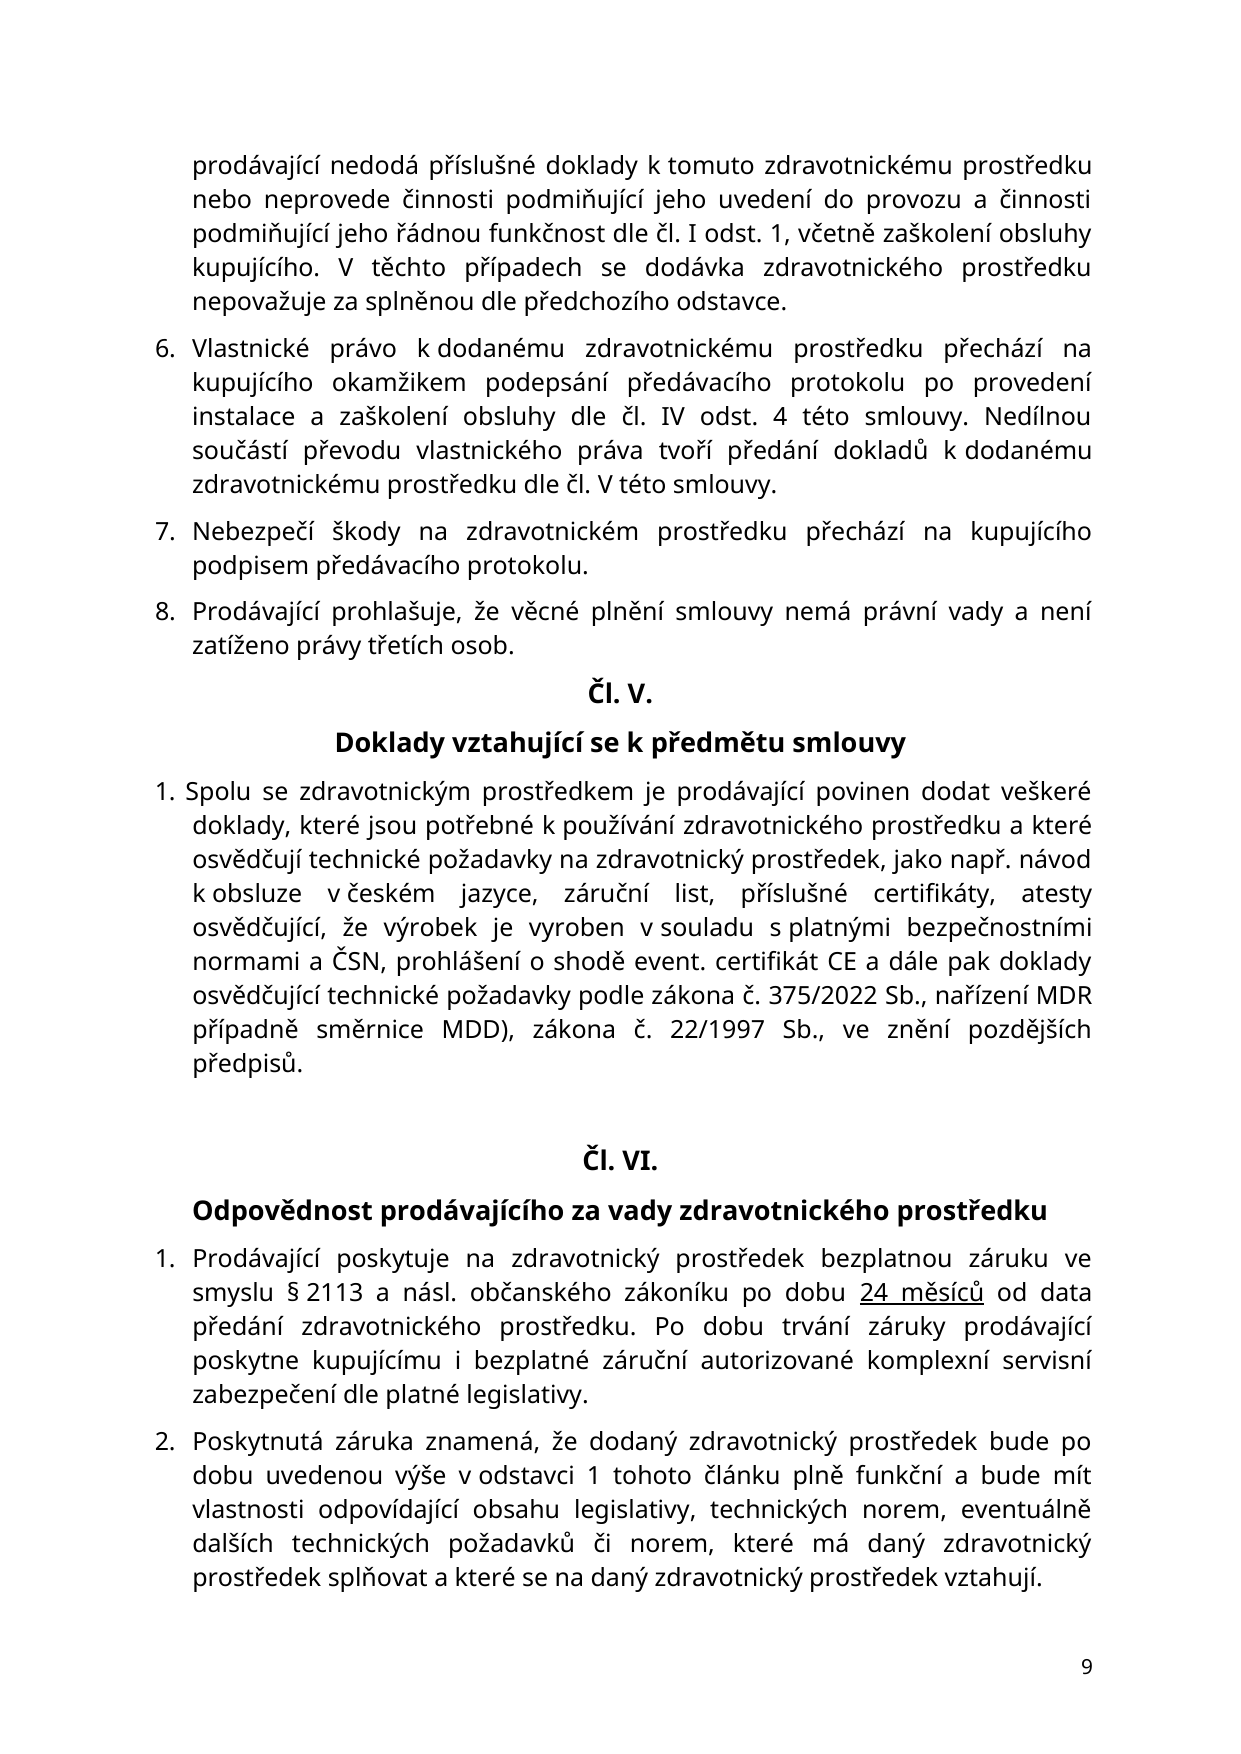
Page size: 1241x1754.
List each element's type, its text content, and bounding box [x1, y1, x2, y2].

list Prodávající poskytuje na zdravotnický prostředek bezplatnou záruku ve smyslu § 2113 a násl. občanského zákoníku po dobu 24 měsíců od data předání zdravotnického prostředku. Po dobu trvání záruky prodávající poskytne kupujícímu i bezplatné záruční autorizované komplexní servisní zabezpečení dle platné legislativy. [154, 1240, 1093, 1411]
list Prodávající prohlašuje, že věcné plnění smlouvy nemá právní vady a není zatíženo právy třetích osob. [155, 594, 1093, 662]
text Doklady vztahující se k předmětu smlouvy [148, 724, 1093, 761]
list Poskytnutá záruka znamená, že dodaný zdravotnický prostředek bude po dobu uvedenou výše v odstavci 1 tohoto článku plně funkční a bude mít vlastnosti odpovídající obsahu legislativy, technických norem, eventuálně dalších technických požadavků či norem, které má daný zdravotnický prostředek splňovat a které se na daný zdravotnický prostředek vztahují. [154, 1423, 1093, 1593]
list Spolu se zdravotnickým prostředkem je prodávající povinen dodat veškeré doklady, které jsou potřebné k používání zdravotnického prostředku a které osvědčují technické požadavky na zdravotnický prostředek, jako např. návod k obsluze v českém jazyce, záruční list, příslušné certifikáty, atesty osvědčující, že výrobek je vyroben v souladu s platnými bezpečnostními normami a ČSN, prohlášení o shodě event. certifikát CE a dále pak doklady osvědčující technické požadavky podle zákona č. 375/2022 Sb., nařízení MDR případně směrnice MDD), zákona č. 22/1997 Sb., ve znění pozdějších předpisů. [154, 773, 1093, 1080]
text Čl. V. [148, 674, 1093, 711]
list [155, 148, 1093, 318]
list Vlastnické právo k dodanému zdravotnickému prostředku přechází na kupujícího okamžikem podepsání předávacího protokolu po provedení instalace a zaškolení obsluhy dle čl. IV odst. 4 této smlouvy. Nedílnou součástí převodu vlastnického práva tvoří předání dokladů k dodanému zdravotnickému prostředku dle čl. V této smlouvy. [155, 330, 1093, 501]
text Odpovědnost prodávajícího za vady zdravotnického prostředku [148, 1191, 1093, 1228]
list Nebezpečí škody na zdravotnickém prostředku přechází na kupujícího podpisem předávacího protokolu. [155, 513, 1093, 581]
text Čl. VI. [148, 1142, 1093, 1178]
